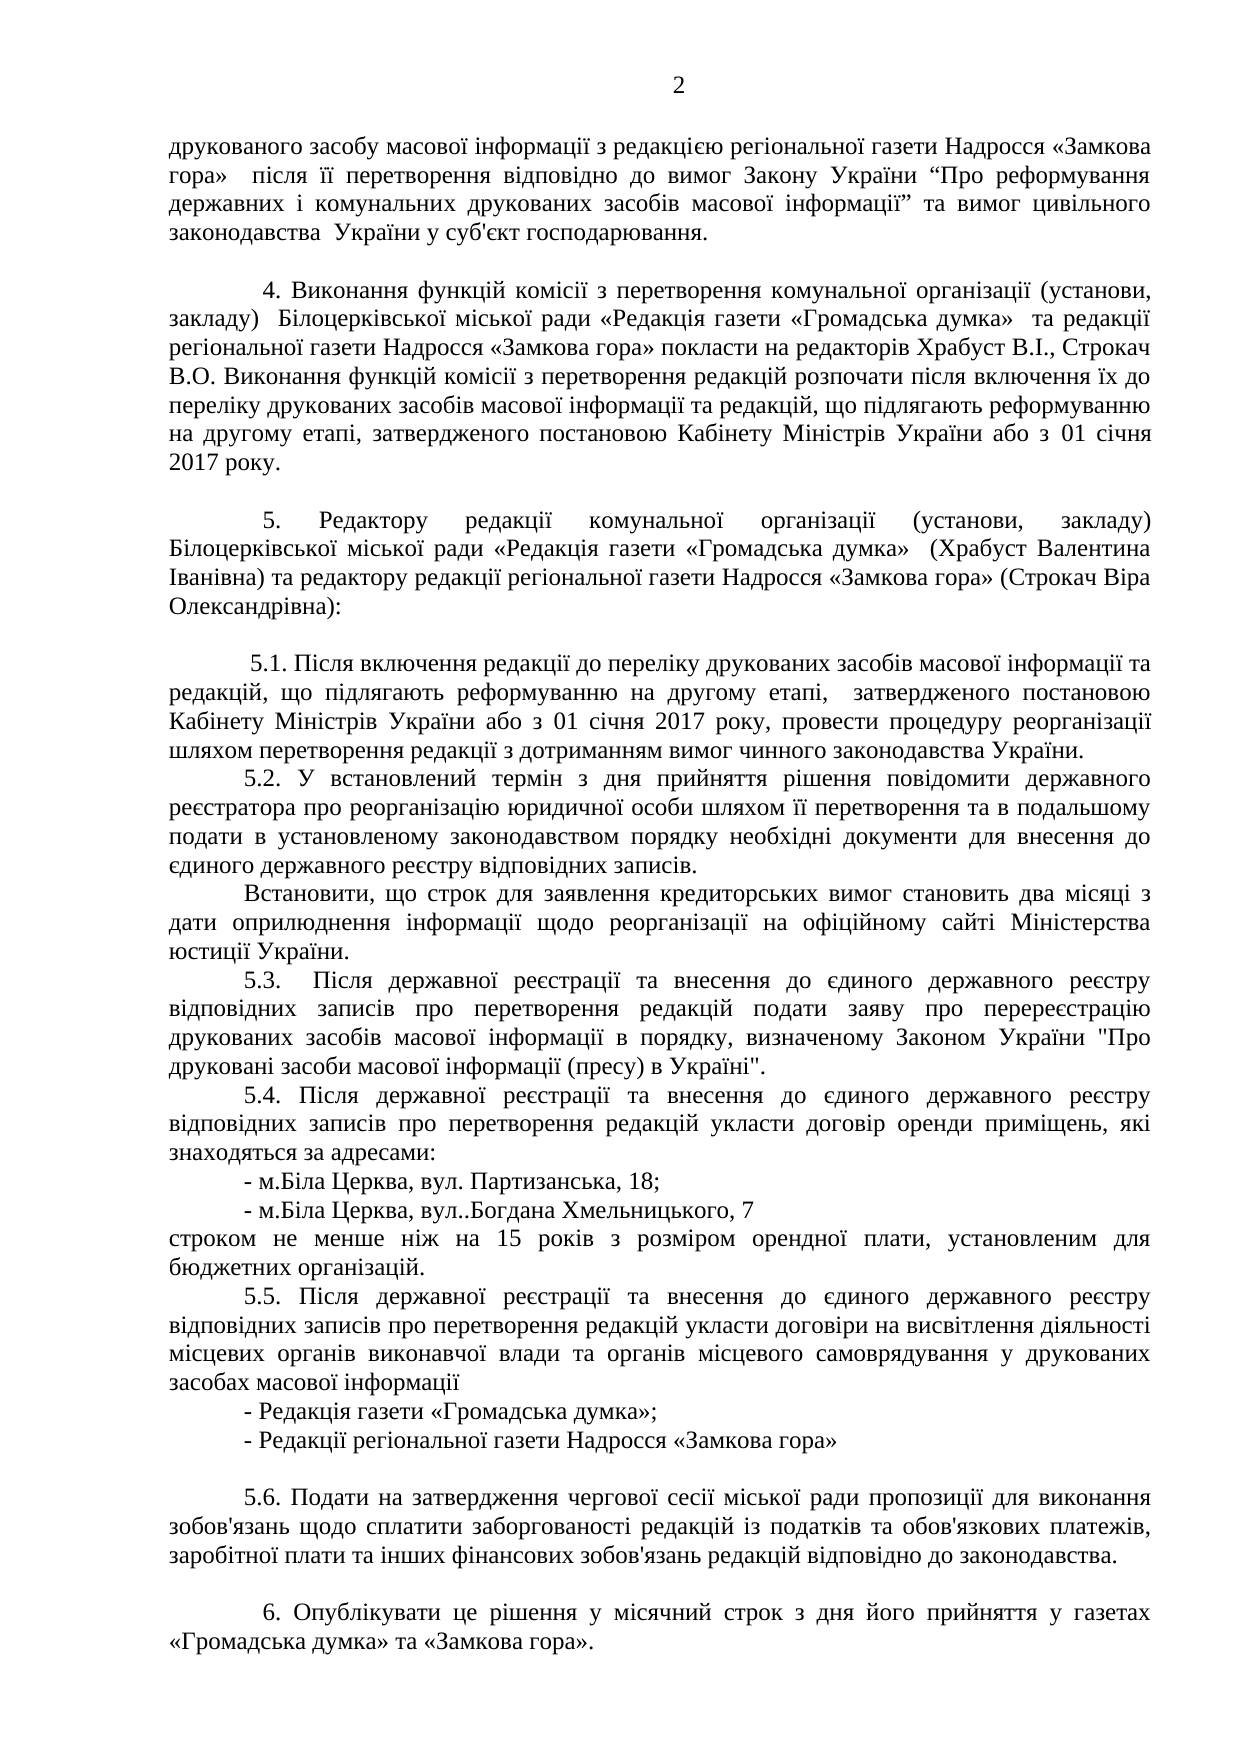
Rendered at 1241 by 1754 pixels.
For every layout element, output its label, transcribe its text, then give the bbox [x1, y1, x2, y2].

text Встановити, що строк для заявлення кредиторських вимог становить два місяці з дати оприлюднення інформації щодо реорганізації на офіційному сайті Міністерства юстиції України. [169, 878, 1152, 965]
text - Редакції регіональної газети Надросся «Замкова гора» [169, 1425, 1152, 1453]
text 6. Опублікувати це рішення у місячний строк з дня його прийняття у газетах «Громадська думка» та «Замкова гора». [169, 1597, 1152, 1655]
text - м.Біла Церква, вул..Богдана Хмельницького, 7 [169, 1195, 1152, 1223]
text 4. Виконання функцій комісії з перетворення комунальної організації (установи, закладу) Білоцерківської міської ради «Редакція газети «Громадська думка» та редакції регіональної газети Надросся «Замкова гора» покласти на редакторів Храбуст В.І., Строкач В.О. Виконання функцій комісії з перетворення редакцій розпочати після включення їх до переліку друкованих засобів масової інформації та редакцій, що підлягають реформуванню на другому етапі, затвердженого постановою Кабінету Міністрів України або з 01 січня 2017 року. [169, 275, 1152, 476]
text 5.4. Після державної реєстрації та внесення до єдиного державного реєстру відповідних записів про перетворення редакцій укласти договір оренди приміщень, які знаходяться за адресами: [169, 1080, 1152, 1166]
text 5.2. У встановлений термін з дня прийняття рішення повідомити державного реєстратора про реорганізацію юридичної особи шляхом її перетворення та в подальшому подати в установленому законодавством порядку необхідні документи для внесення до єдиного державного реєстру відповідних записів. [169, 763, 1152, 878]
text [169, 131, 1152, 246]
text 5.6. Подати на затвердження чергової сесії міської ради пропозиції для виконання зобов'язань щодо сплатити заборгованості редакцій із податків та обов'язкових платежів, заробітної плати та інших фінансових зобов'язань редакцій відповідно до законодавства. [169, 1482, 1152, 1568]
text 5.1. Після включення редакції до переліку друкованих засобів масової інформації та редакцій, що підлягають реформуванню на другому етапі, затвердженого постановою Кабінету Міністрів України або з 01 січня 2017 року, провести процедуру реорганізації шляхом перетворення редакції з дотриманням вимог чинного законодавства України. [169, 648, 1152, 763]
text - Редакція газети «Громадська думка»; [169, 1396, 1152, 1425]
text строком не менше ніж на 15 років з розміром орендної плати, установленим для бюджетних організацій. [169, 1223, 1152, 1281]
text 5. Редактору редакції комунальної організації (установи, закладу) Білоцерківської міської ради «Редакція газети «Громадська думка» (Храбуст Валентина Іванівна) та редактору редакції регіональної газети Надросся «Замкова гора» (Строкач Віра Олександрівна): [169, 505, 1152, 620]
text 5.5. Після державної реєстрації та внесення до єдиного державного реєстру відповідних записів про перетворення редакцій укласти договіри на висвітлення діяльності місцевих органів виконавчої влади та органів місцевого самоврядування у друкованих засобах масової інформації [169, 1281, 1152, 1396]
text - м.Біла Церква, вул. Партизанська, 18; [169, 1166, 1152, 1195]
text 5.3. Після державної реєстрації та внесення до єдиного державного реєстру відповідних записів про перетворення редакцій подати заяву про перереєстрацію друкованих засобів масової інформації в порядку, визначеному Законом України "Про друковані засоби масової інформації (пресу) в Україні". [169, 965, 1152, 1080]
